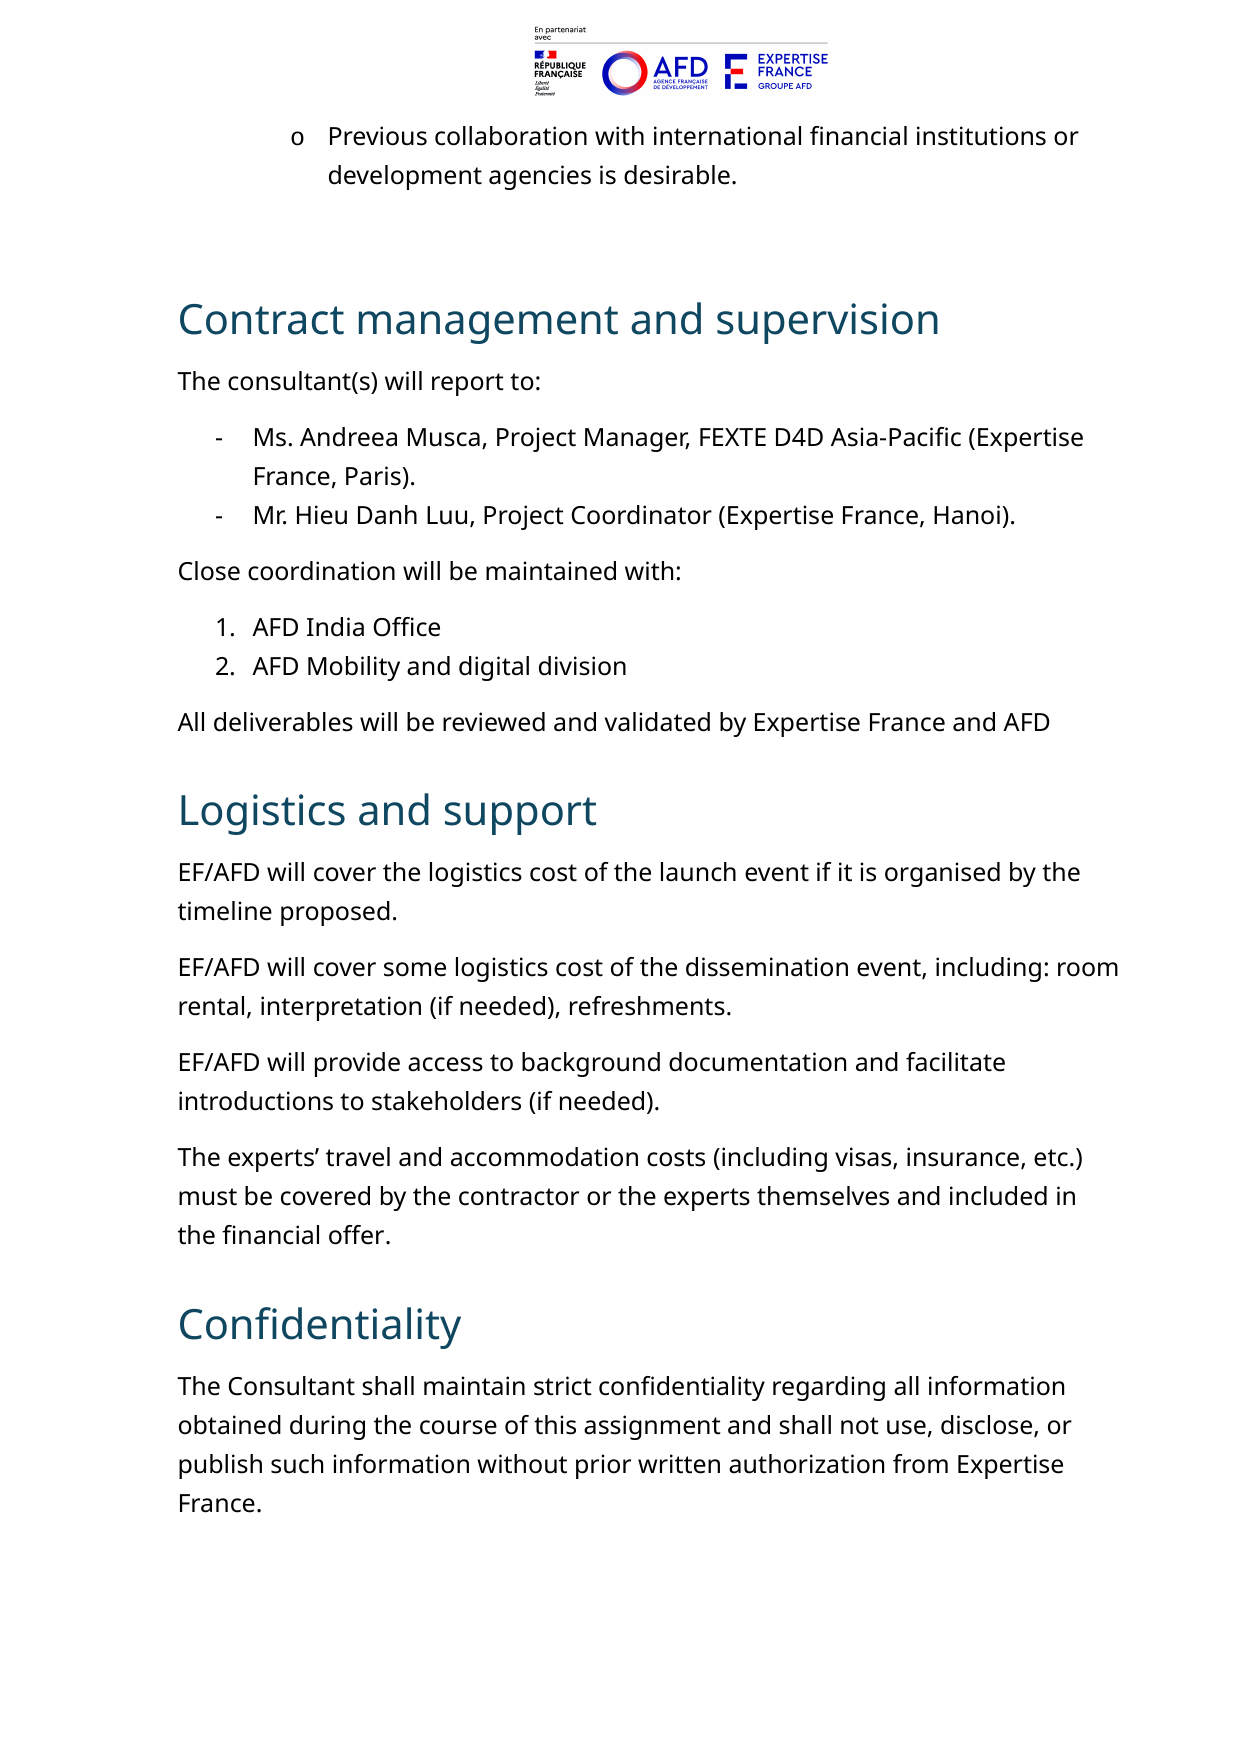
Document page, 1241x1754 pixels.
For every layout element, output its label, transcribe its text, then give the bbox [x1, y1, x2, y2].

text The consultant(s) will report to: [177, 363, 1122, 398]
text Close coordination will be maintained with: [177, 553, 1122, 588]
text The experts’ travel and accommodation costs (including visas, insurance, etc.) must be covered by the contractor or the experts themselves and included in the financial offer. [177, 1139, 1122, 1252]
text EF/AFD will provide access to background documentation and facilitate introductions to stakeholders (if needed). [177, 1044, 1122, 1118]
list Previous collaboration with international financial institutions or development agencies is desirable. [290, 118, 1122, 192]
list Ms. Andreea Musca, Project Manager, FEXTE D4D Asia-Pacific (Expertise France, Paris). [215, 419, 1122, 493]
picture [513, 5, 849, 118]
text EF/AFD will cover the logistics cost of the launch event if it is organised by the timeline proposed. [177, 854, 1122, 928]
subtitle Logistics and support [177, 781, 1122, 838]
list AFD Mobility and digital division [215, 648, 1122, 683]
text EF/AFD will cover some logistics cost of the dissemination event, including: room rental, interpretation (if needed), refreshments. [177, 949, 1122, 1023]
subtitle Confidentiality [177, 1294, 1122, 1351]
text The Consultant shall maintain strict confidentiality regarding all information obtained during the course of this assignment and shall not use, disclose, or publish such information without prior written authorization from Expertise France. [177, 1368, 1122, 1520]
text All deliverables will be reviewed and validated by Expertise France and AFD [177, 704, 1122, 738]
list Mr. Hieu Danh Luu, Project Coordinator (Expertise France, Hanoi). [215, 498, 1122, 532]
list AFD India Office [215, 609, 1122, 643]
subtitle Contract management and supervision [177, 290, 1122, 347]
